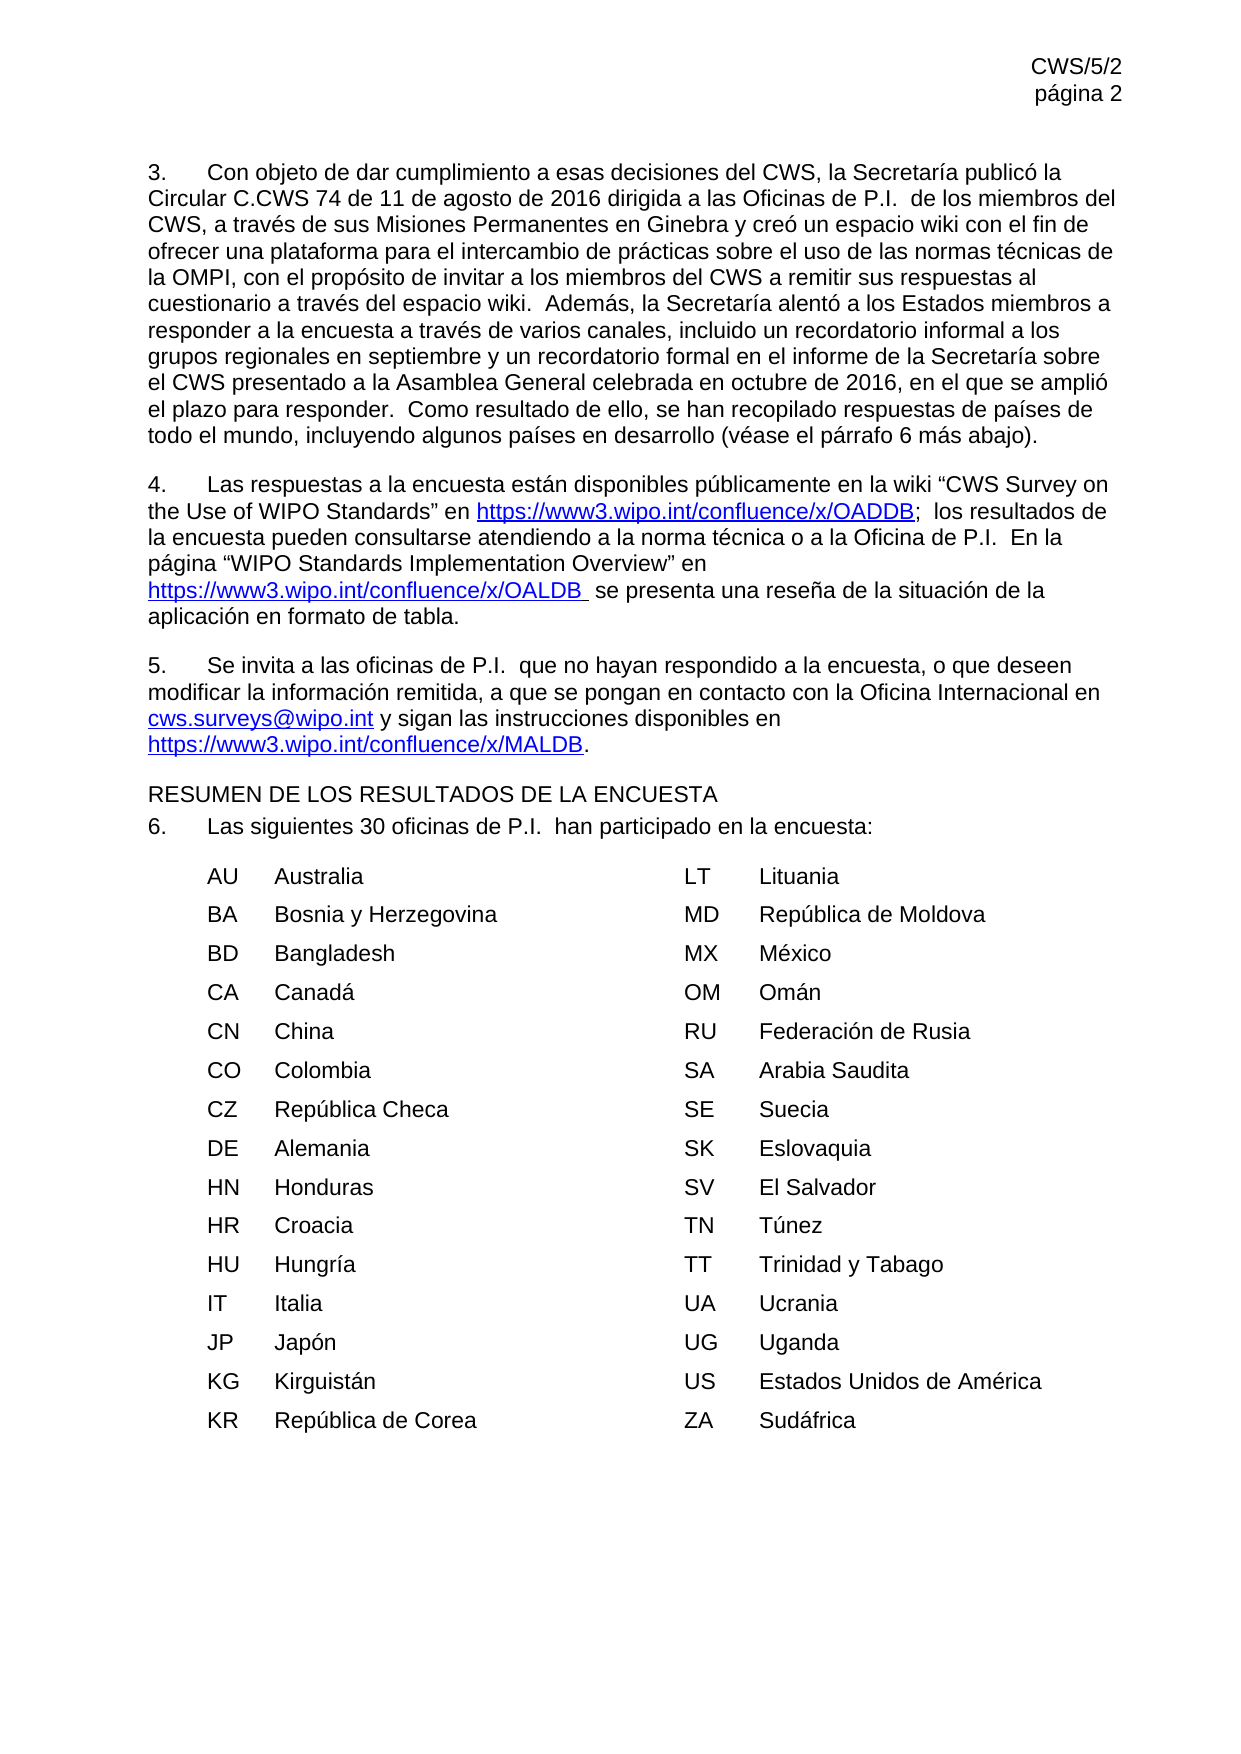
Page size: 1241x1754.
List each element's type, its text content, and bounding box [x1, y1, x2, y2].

table_header Australia Bosnia y Herzegovina Bangladesh Canadá China Colombia República Checa Alemania Honduras Croacia Hungría Italia Japón Kirguistán República de Corea [263, 863, 673, 1445]
subtitle RESUMEN DE LOS RESULTADOS DE LA ENCUESTA [148, 781, 1122, 807]
table_header AU BA BD CA CN CO CZ DE HN HR HU IT JP KG KR [196, 863, 263, 1445]
table_header LT MD MX OM RU SA SE SK SV TN TT UA UG US ZA [673, 863, 748, 1445]
table_header Lituania República de Moldova México Omán Federación de Rusia Arabia Saudita Suecia Eslovaquia El Salvador Túnez Trinidad y Tabago Ucrania Uganda Estados Unidos de América Sudáfrica [748, 863, 1057, 1445]
text Las siguientes 30 oficinas de P.I. han participado en la encuesta: [148, 813, 1122, 840]
text Con objeto de dar cumplimiento a esas decisiones del CWS, la Secretaría publicó la Circular C.CWS 74 de 11 de agosto de 2016 dirigida a las Oficinas de P.I. de los miembros del CWS, a través de sus Misiones Permanentes en Ginebra y creó un espacio wiki con el fin de ofrecer una plataforma para el intercambio de prácticas sobre el uso de las normas técnicas de la OMPI, con el propósito de invitar a los miembros del CWS a remitir sus respuestas al cuestionario a través del espacio wiki. Además, la Secretaría alentó a los Estados miembros a responder a la encuesta a través de varios canales, incluido un recordatorio informal a los grupos regionales en septiembre y un recordatorio formal en el informe de la Secretaría sobre el CWS presentado a la Asamblea General celebrada en octubre de 2016, en el que se amplió el plazo para responder. Como resultado de ello, se han recopilado respuestas de países de todo el mundo, incluyendo algunos países en desarrollo (véase el párrafo 6 más abajo). [148, 158, 1122, 448]
text Se invita a las oficinas de P.I. que no hayan respondido a la encuesta, o que deseen modificar la información remitida, a que se pongan en contacto con la Oficina Internacional en cws.surveys@wipo.int y sigan las instrucciones disponibles en https://www3.wipo.int/confluence/x/MALDB. [148, 652, 1122, 758]
text Las respuestas a la encuesta están disponibles públicamente en la wiki “CWS Survey on the Use of WIPO Standards” en https://www3.wipo.int/confluence/x/OADDB; los resultados de la encuesta pueden consultarse atendiendo a la norma técnica o a la Oficina de P.I. En la página “WIPO Standards Implementation Overview” en https://www3.wipo.int/confluence/x/OALDB se presenta una reseña de la situación de la aplicación en formato de tabla. [148, 471, 1122, 629]
